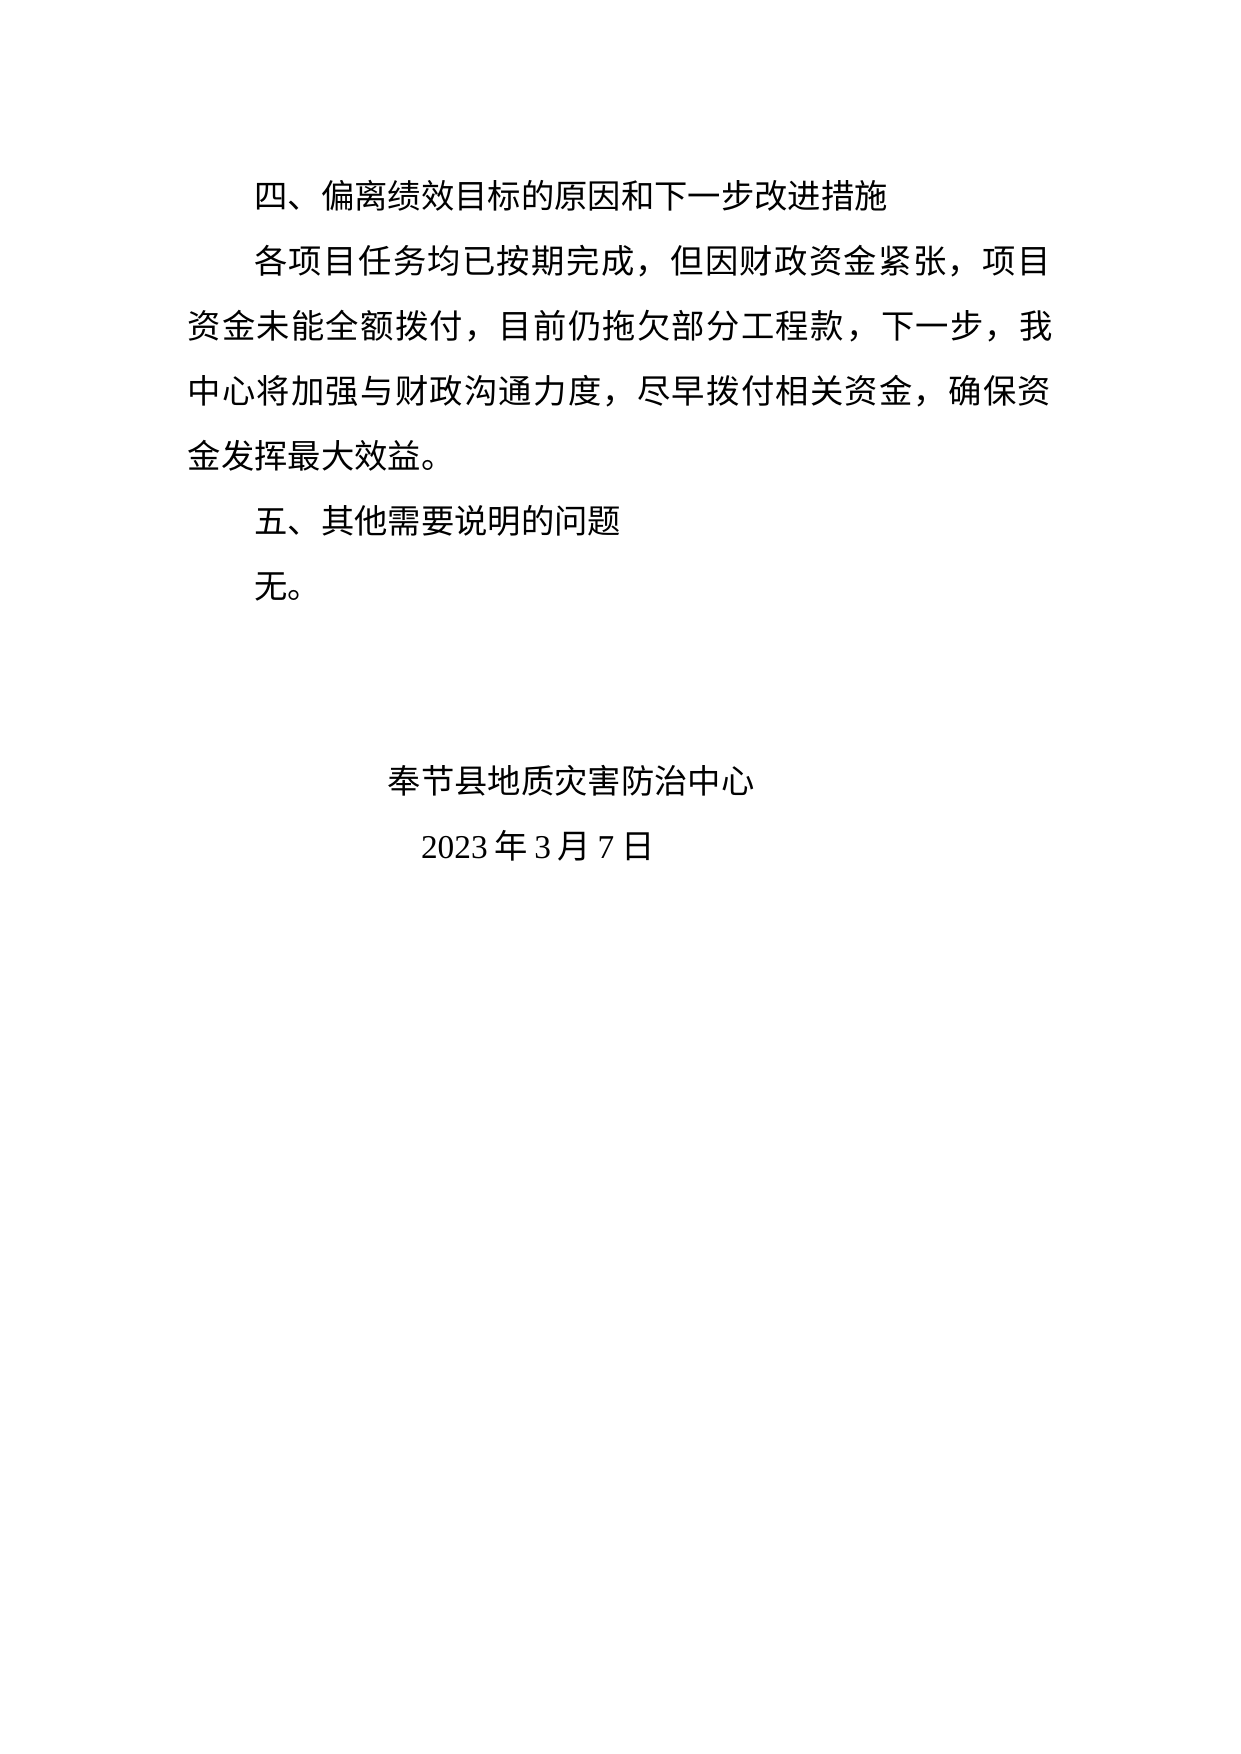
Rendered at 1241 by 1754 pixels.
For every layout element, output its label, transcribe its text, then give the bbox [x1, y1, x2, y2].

text 四、偏离绩效目标的原因和下一步改进措施 [187, 162, 1053, 227]
text 各项目任务均已按期完成，但因财政资金紧张，项目资金未能全额拨付，目前仍拖欠部分工程款，下一步，我中心将加强与财政沟通力度，尽早拨付相关资金，确保资金发挥最大效益。 [187, 227, 1053, 487]
text 五、其他需要说明的问题 [187, 487, 1053, 552]
text 无。 [187, 552, 1053, 617]
text 2023年3月7日 [187, 812, 1053, 877]
text 奉节县地质灾害防治中心 [187, 747, 1053, 812]
